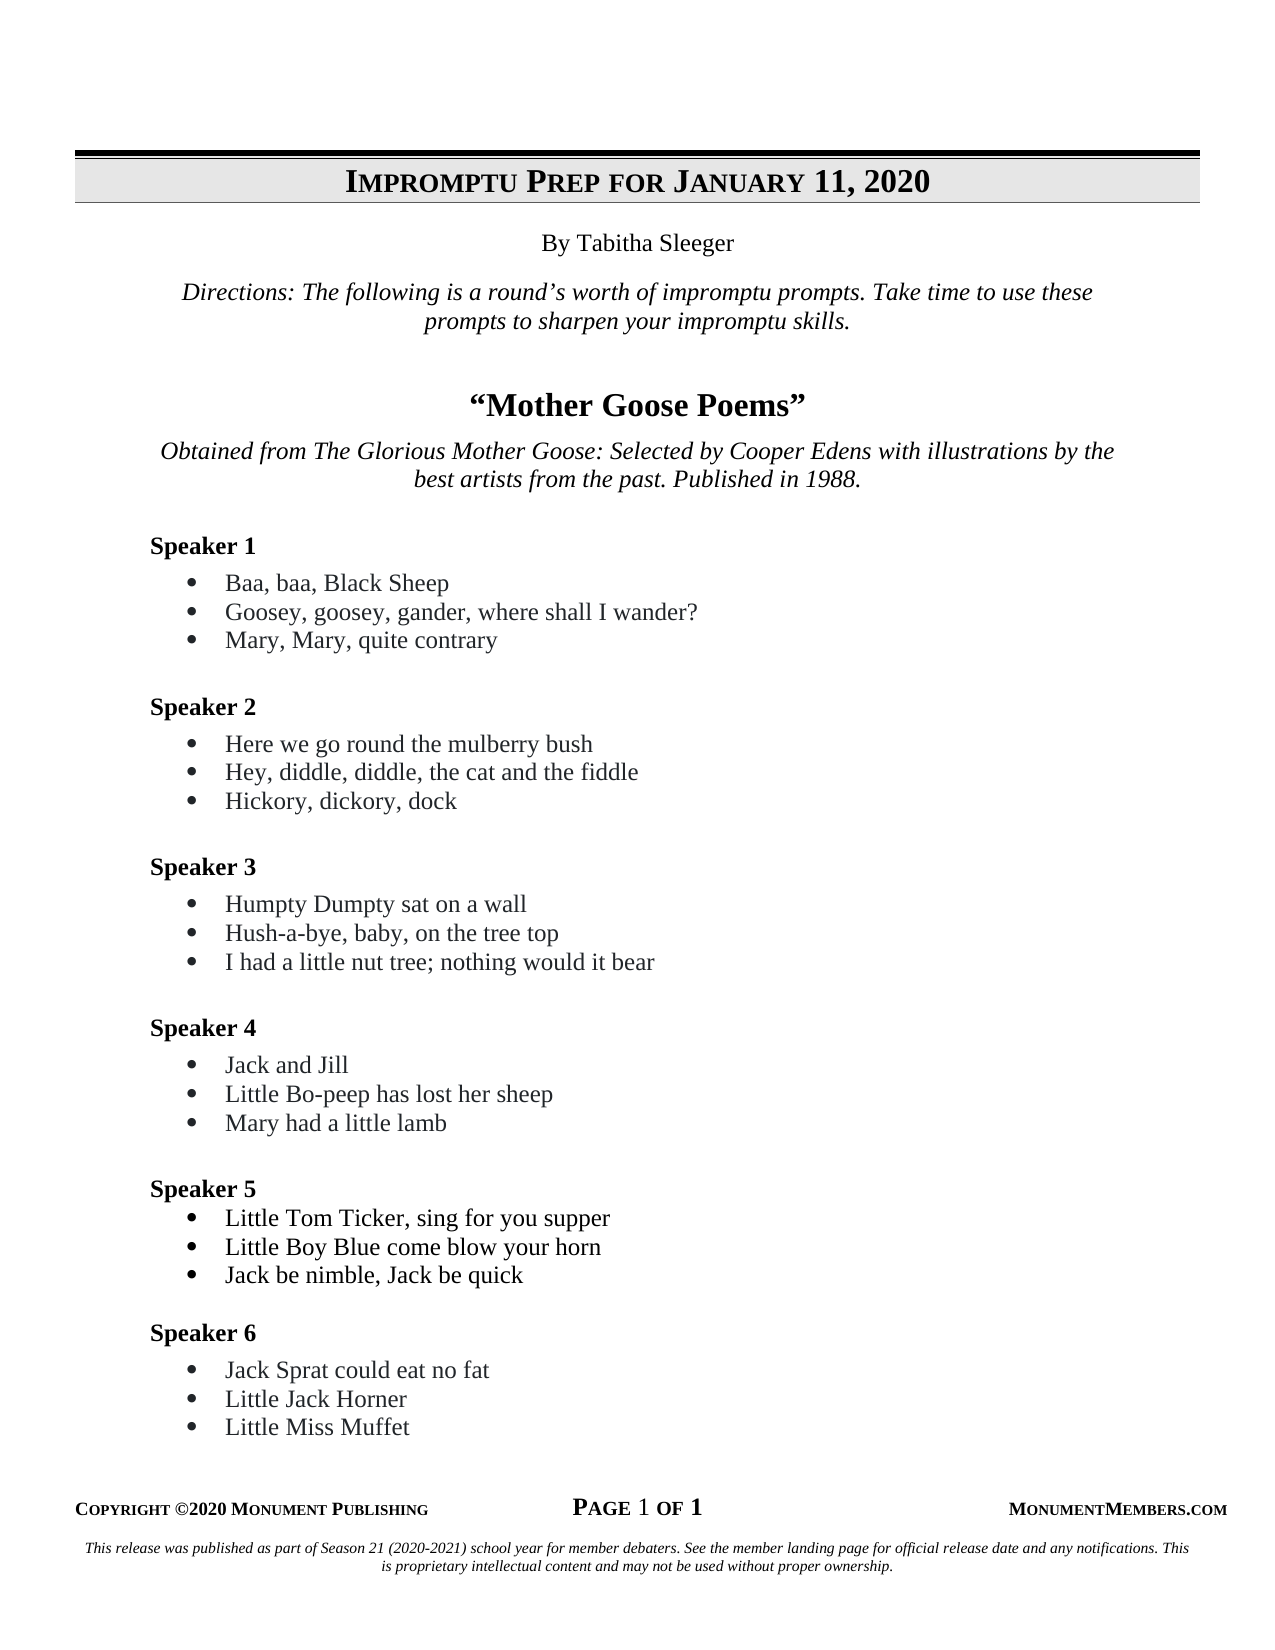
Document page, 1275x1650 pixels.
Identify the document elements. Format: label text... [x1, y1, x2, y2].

list Jack and Jill [187, 1050, 1125, 1079]
subtitle Speaker 5 [150, 1174, 1125, 1203]
subtitle Speaker 3 [150, 852, 1125, 881]
list I had a little nut tree; nothing would it bear [187, 947, 1125, 976]
list Little Jack Horner [187, 1384, 1125, 1412]
list Little Bo-peep has lost her sheep [187, 1079, 1125, 1108]
title Impromptu Prep for January 11, 2020 [75, 159, 1200, 202]
text Directions: The following is a round’s worth of impromptu prompts. Take time to use these prompts to sharpen your impromptu skills. [150, 277, 1125, 335]
subtitle Speaker 1 [150, 531, 1125, 559]
subtitle Jack be nimble, Jack be quick [187, 1260, 1125, 1289]
subtitle Speaker 6 [150, 1318, 1125, 1347]
list Jack Sprat could eat no fat [187, 1355, 1125, 1384]
text By Tabitha Sleeger [150, 228, 1125, 257]
list Humpty Dumpty sat on a wall [187, 889, 1125, 918]
list Hickory, dickory, dock [187, 786, 1125, 815]
subtitle Little Tom Ticker, sing for you supper [187, 1203, 1125, 1232]
list Mary had a little lamb [187, 1108, 1125, 1137]
subtitle Little Boy Blue come blow your horn [187, 1232, 1125, 1260]
subtitle Speaker 4 [150, 1013, 1125, 1042]
subtitle Speaker 2 [150, 692, 1125, 720]
list Hey, diddle, diddle, the cat and the fiddle [187, 757, 1125, 786]
list Hush-a-bye, baby, on the tree top [187, 918, 1125, 947]
list Here we go round the mulberry bush [187, 729, 1125, 757]
list Goosey, goosey, gander, where shall I wander? [187, 597, 1125, 625]
list Baa, baa, Black Sheep [187, 568, 1125, 597]
subtitle “Mother Goose Poems” [150, 385, 1125, 423]
list Little Miss Muffet [187, 1412, 1125, 1441]
text Obtained from The Glorious Mother Goose: Selected by Cooper Edens with illustrations by the best artists from the past. Published in 1988. [150, 436, 1125, 493]
list Mary, Mary, quite contrary [187, 625, 1125, 654]
